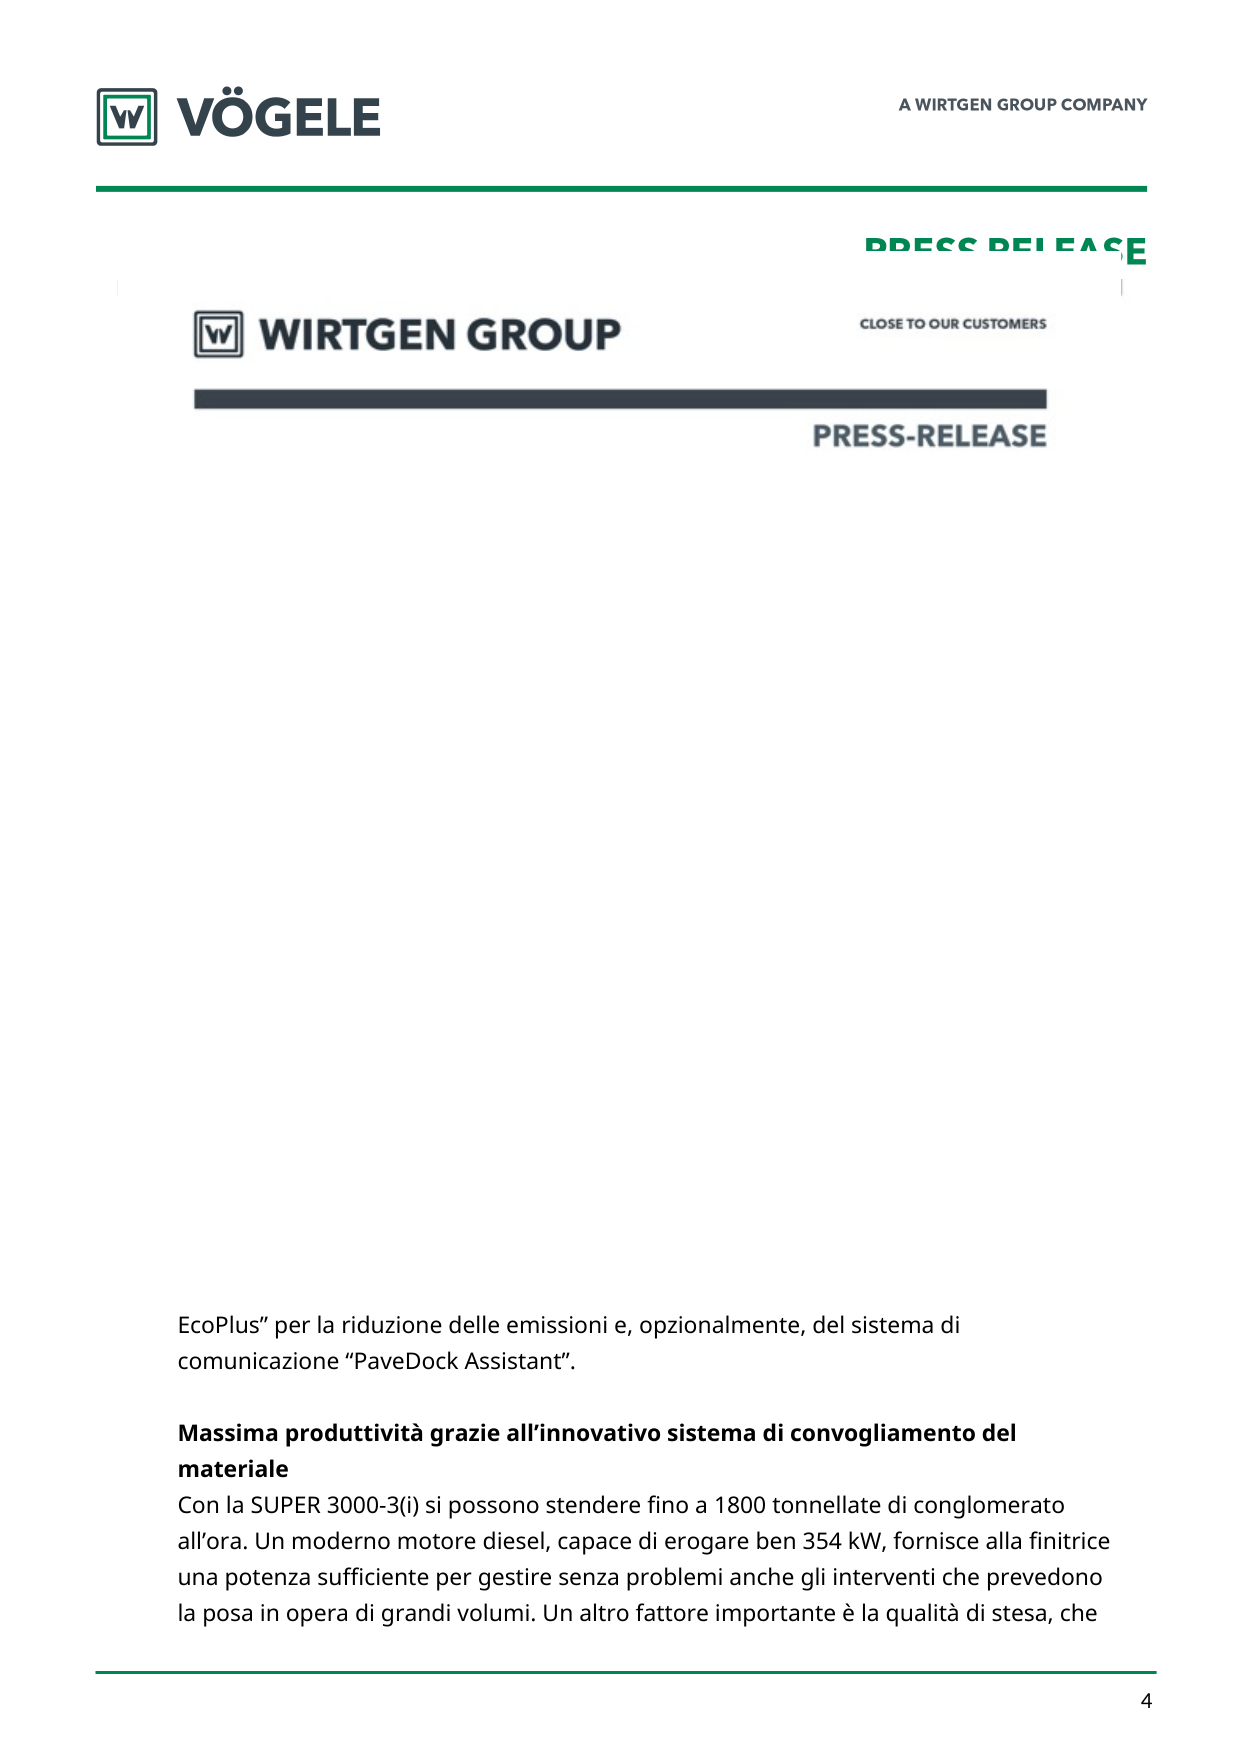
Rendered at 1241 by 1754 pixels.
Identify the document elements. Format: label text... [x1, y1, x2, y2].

text Massima produttività grazie all’innovativo sistema di convogliamento del materiale [177, 1417, 1122, 1484]
text Con la SUPER 3000-3(i) si possono stendere fino a 1800 tonnellate di conglomerato all’ora. Un moderno motore diesel, capace di erogare ben 354 kW, fornisce alla finitrice una potenza sufficiente per gestire senza problemi anche gli interventi che prevedono la posa in opera di grandi volumi. Un altro fattore importante è la qualità di stesa, che dipende, tra le altre cose, dalla corretta regolazione in altezza della coclea distributrice. Essa dovrebbe sempre essere adattata allo spessore dello strato di materiale posto in opera. Con la nuova SUPER 3000-3(i), VÖGELE ha rivoluzionato completamente il sistema di convogliamento del materiale al fine di garantirne una distribuzione ottimale davanti al banco in caso di spessori di stesa differenti: la parte posteriore del telaio, compresi il nastro trasportatore e la coclea distributrice, può ora essere [177, 1489, 1122, 1628]
picture [67, 1662, 1196, 1678]
picture [76, 73, 1174, 1309]
text Con lo sviluppo della SUPER 3000-3(i), VÖGELE presenta una nuova ammiraglia che rappresenta lo stato dell’arte in termini di tecnologia e allo stesso tempo è particolarmente economica, versatile e di facile utilizzo. La finitrice più grande di casa VÖGELE fa parte della nuova Premium Line e si presta sia per gli interventi stradali di media entità che per gli interventi di costruzione e di ripristino di autostrade, per la costruzione di piste di decollo e atterraggio, nonché per la pavimentazione di grandi piazze e superfici viabili. Tutti i prodotti della Premium Line sono dotati del sistema di comando ErgoPlus 3, che è particolarmente facile da apprendere e offre agli utenti numerose caratteristiche moderne e pratiche, come display per la visualizzazione dei parametri operativi, funzioni automatiche e un comfort esteso. Come tutte le macchine “Tratto 3” della Premium Line, anche la SUPER 3000-3(i) è dotata del pacchetto “VÖGELE EcoPlus” per la riduzione delle emissioni e, opzionalmente, del sistema di comunicazione “PaveDock Assistant”. [177, 1309, 1122, 1376]
